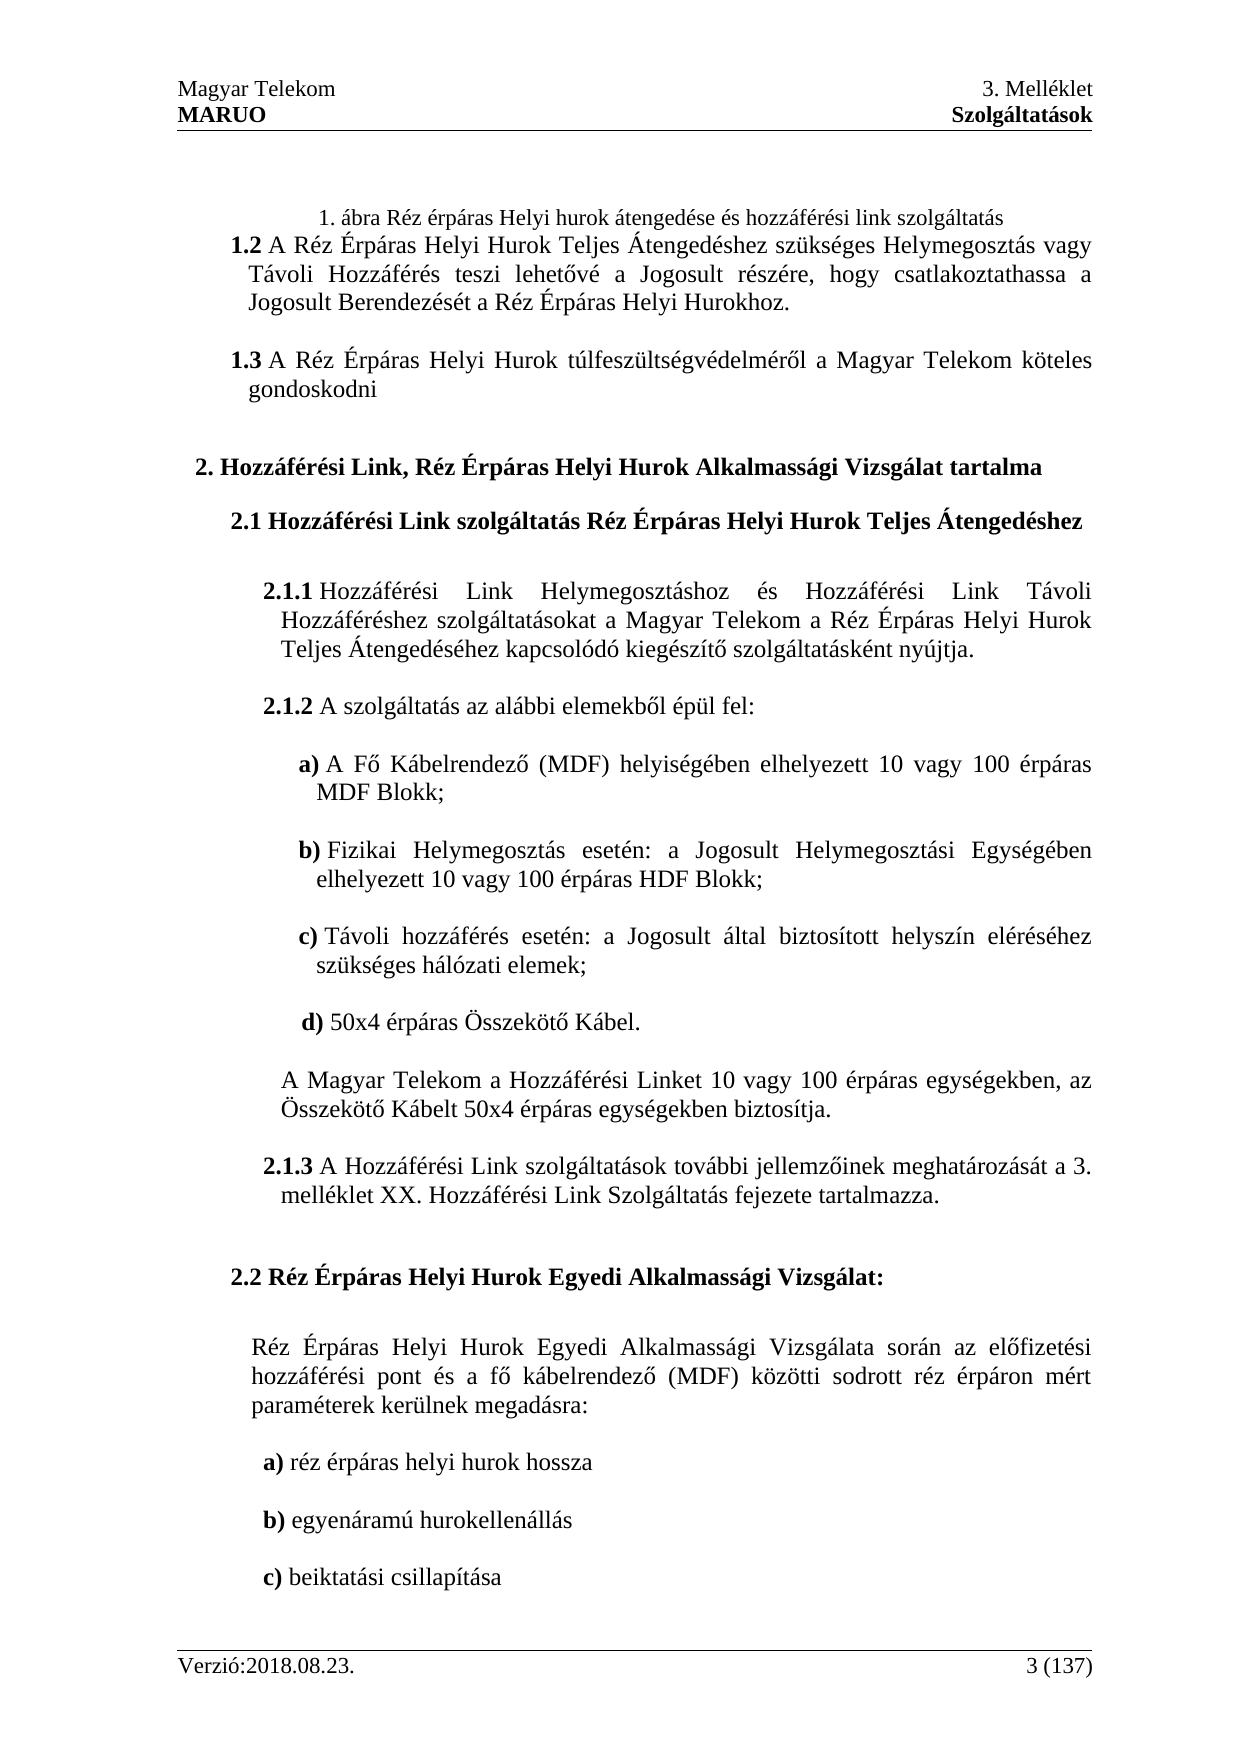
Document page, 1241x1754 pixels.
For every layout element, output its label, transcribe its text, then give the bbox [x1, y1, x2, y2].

text 1. ábra Réz érpáras Helyi hurok átengedése és hozzáférési link szolgáltatás [230, 203, 1092, 230]
text 2.1.2 A szolgáltatás az alábbi elemekből épül fel: [263, 691, 1092, 720]
text b) Fizikai Helymegosztás esetén: a Jogosult Helymegosztási Egységében elhelyezett 10 vagy 100 érpáras HDF Blokk; [298, 835, 1092, 892]
text A Magyar Telekom a Hozzáférési Linket 10 vagy 100 érpáras egységekben, az Összekötő Kábelt 50x4 érpáras egységekben biztosítja. [263, 1036, 1092, 1122]
text d) 50x4 érpáras Összekötő Kábel. [301, 1007, 1092, 1036]
text 1.2 A Réz Érpáras Helyi Hurok Teljes Átengedéshez szükséges Helymegosztás vagy Távoli Hozzáférés teszi lehetővé a Jogosult részére, hogy csatlakoztathassa a Jogosult Berendezését a Réz Érpáras Helyi Hurokhoz. [230, 230, 1092, 316]
subtitle 2. Hozzáférési Link, Réz Érpáras Helyi Hurok Alkalmassági Vizsgálat tartalma [195, 452, 1092, 481]
text 2.1.1 Hozzáférési Link Helymegosztáshoz és Hozzáférési Link Távoli Hozzáféréshez szolgáltatásokat a Magyar Telekom a Réz Érpáras Helyi Hurok Teljes Átengedéséhez kapcsolódó kiegészítő szolgáltatásként nyújtja. [263, 576, 1092, 662]
text a) réz érpáras helyi hurok hossza [263, 1447, 1092, 1476]
text b) egyenáramú hurokellenállás [263, 1505, 1092, 1534]
text 2.1.3 A Hozzáférési Link szolgáltatások további jellemzőinek meghatározását a 3. melléklet XX. Hozzáférési Link Szolgáltatás fejezete tartalmazza. [263, 1151, 1092, 1209]
text Réz Érpáras Helyi Hurok Egyedi Alkalmassági Vizsgálata során az előfizetési hozzáférési pont és a fő kábelrendező (MDF) közötti sodrott réz érpáron mért paraméterek kerülnek megadásra: [233, 1304, 1092, 1419]
subtitle 2.1 Hozzáférési Link szolgáltatás Réz Érpáras Helyi Hurok Teljes Átengedéshez [230, 506, 1092, 535]
text a) A Fő Kábelrendező (MDF) helyiségében elhelyezett 10 vagy 100 érpáras MDF Blokk; [298, 749, 1092, 806]
subtitle 2.2 Réz Érpáras Helyi Hurok Egyedi Alkalmassági Vizsgálat: [230, 1262, 1092, 1291]
text c) Távoli hozzáférés esetén: a Jogosult által biztosított helyszín eléréséhez szükséges hálózati elemek; [298, 921, 1092, 979]
text c) beiktatási csillapítása [263, 1562, 1092, 1591]
text 1.3 A Réz Érpáras Helyi Hurok túlfeszültségvédelméről a Magyar Telekom köteles gondoskodni [230, 345, 1092, 402]
